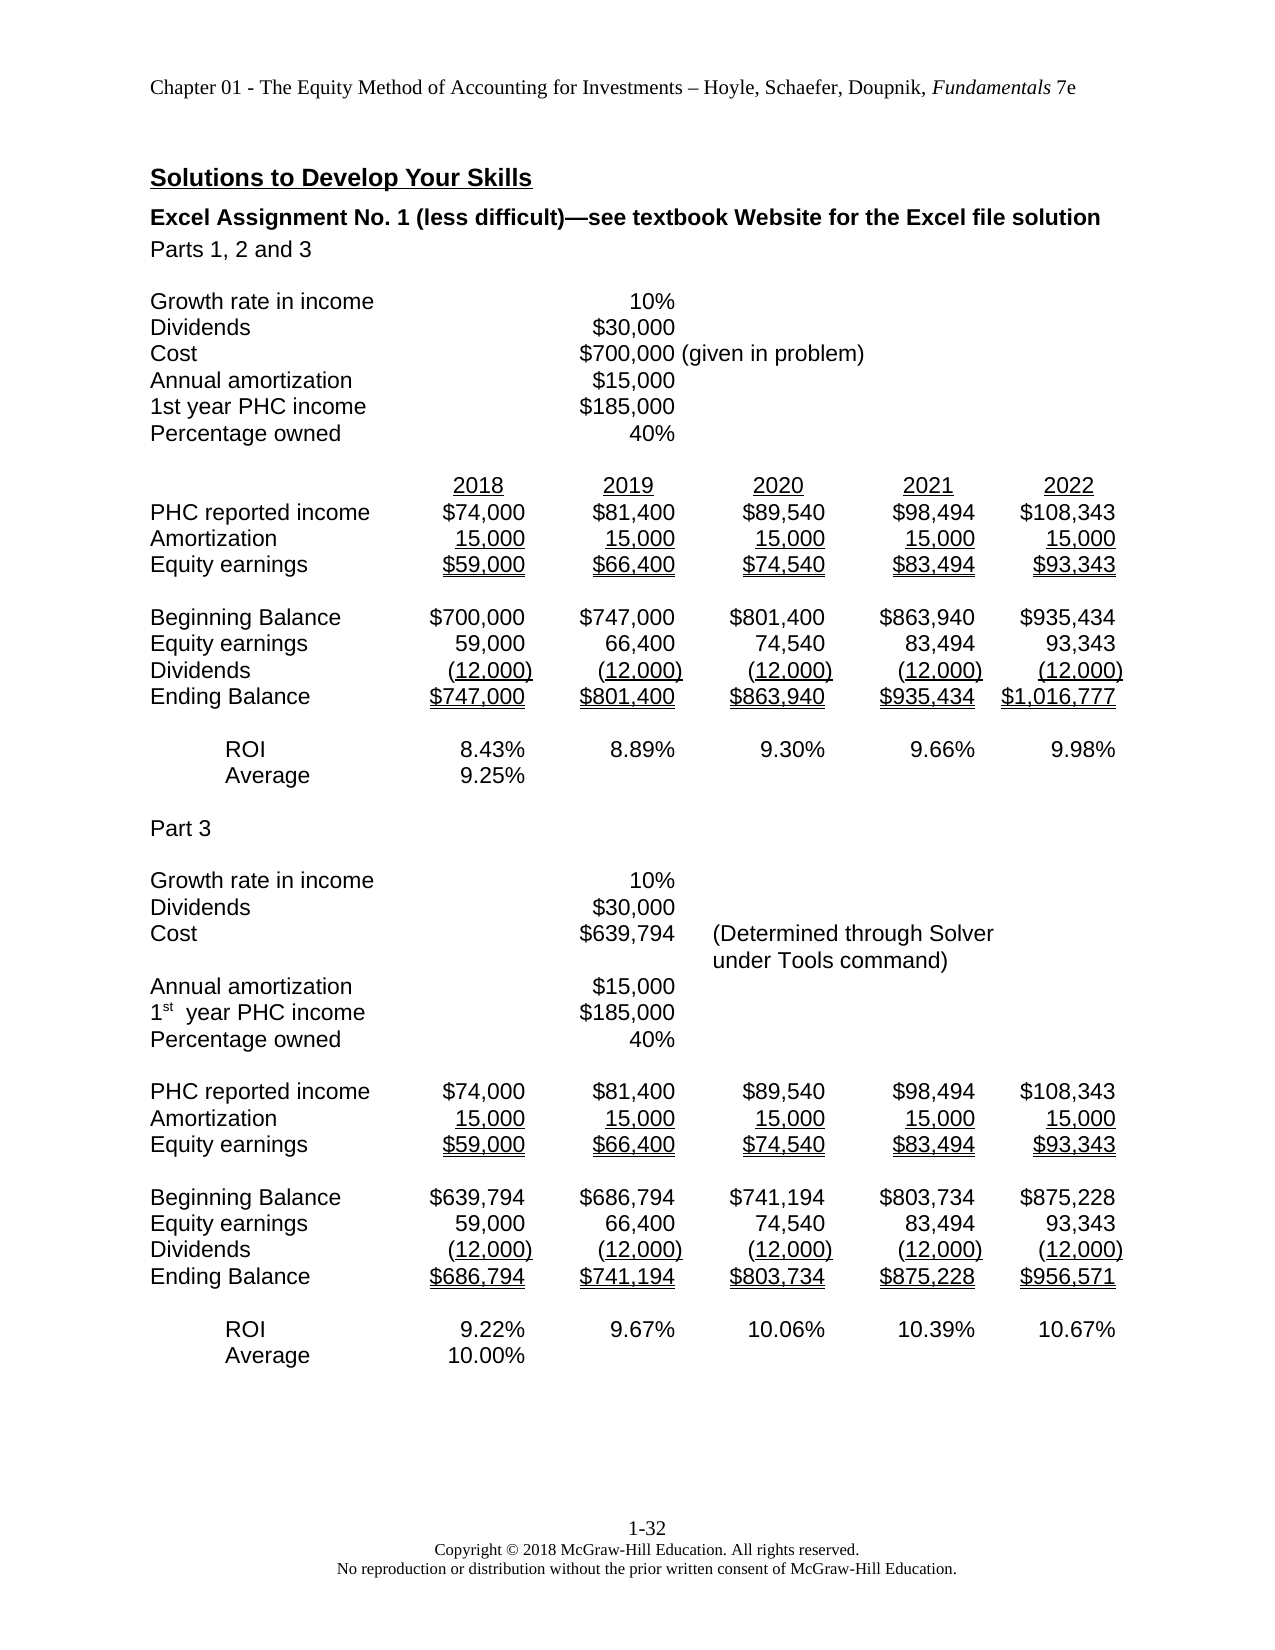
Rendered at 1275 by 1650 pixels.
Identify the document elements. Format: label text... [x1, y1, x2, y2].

text Dividends $30,000 [150, 894, 1144, 920]
text Dividends $30,000 [150, 314, 1144, 340]
text 1st year PHC income $185,000 [150, 999, 1144, 1026]
text Equity earnings 59,000 66,400 74,540 83,494 93,343 [150, 630, 1144, 657]
text ROI 8.43% 8.89% 9.30% 9.66% 9.98% [150, 736, 1144, 762]
text Percentage owned 40% [150, 419, 1144, 446]
text Growth rate in income 10% [150, 288, 1144, 314]
text Dividends (12,000) (12,000) (12,000) (12,000) (12,000) [150, 657, 1144, 683]
text Equity earnings $59,000 $66,400 $74,540 $83,494 $93,343 [150, 1131, 1144, 1157]
text under Tools command) [150, 947, 1144, 973]
text Amortization 15,000 15,000 15,000 15,000 15,000 [150, 525, 1144, 551]
text Amortization 15,000 15,000 15,000 15,000 15,000 [150, 1105, 1144, 1131]
text Cost $639,794 (Determined through Solver [150, 920, 1144, 947]
text Annual amortization $15,000 [150, 973, 1144, 999]
text Average 10.00% [150, 1342, 1144, 1368]
text Growth rate in income 10% [150, 867, 1144, 894]
text 1st year PHC income $185,000 [150, 393, 1144, 419]
text Ending Balance $747,000 $801,400 $863,940 $935,434 $1,016,777 [150, 683, 1144, 709]
subtitle Solutions to Develop Your Skills [150, 162, 1144, 191]
text Beginning Balance $700,000 $747,000 $801,400 $863,940 $935,434 [150, 604, 1144, 630]
text 2018 2019 2020 2021 2022 [150, 472, 1144, 498]
text ROI 9.22% 9.67% 10.06% 10.39% 10.67% [150, 1316, 1144, 1342]
text Parts 1, 2 and 3 [150, 236, 1144, 263]
text PHC reported income $74,000 $81,400 $89,540 $98,494 $108,343 [150, 498, 1144, 525]
text Cost $700,000 (given in problem) [150, 340, 1144, 367]
text PHC reported income $74,000 $81,400 $89,540 $98,494 $108,343 [150, 1078, 1144, 1105]
text Annual amortization $15,000 [150, 367, 1144, 393]
text Part 3 [150, 815, 1144, 841]
text Equity earnings $59,000 $66,400 $74,540 $83,494 $93,343 [150, 551, 1144, 578]
text Percentage owned 40% [150, 1026, 1144, 1052]
text Equity earnings 59,000 66,400 74,540 83,494 93,343 [150, 1210, 1144, 1236]
text Dividends (12,000) (12,000) (12,000) (12,000) (12,000) [150, 1236, 1144, 1263]
text Beginning Balance $639,794 $686,794 $741,194 $803,734 $875,228 [150, 1184, 1144, 1210]
text Excel Assignment No. 1 (less difficult)—see textbook Website for the Excel file solution [150, 204, 1144, 230]
text Average 9.25% [150, 762, 1144, 788]
text Ending Balance $686,794 $741,194 $803,734 $875,228 $956,571 [150, 1263, 1144, 1289]
